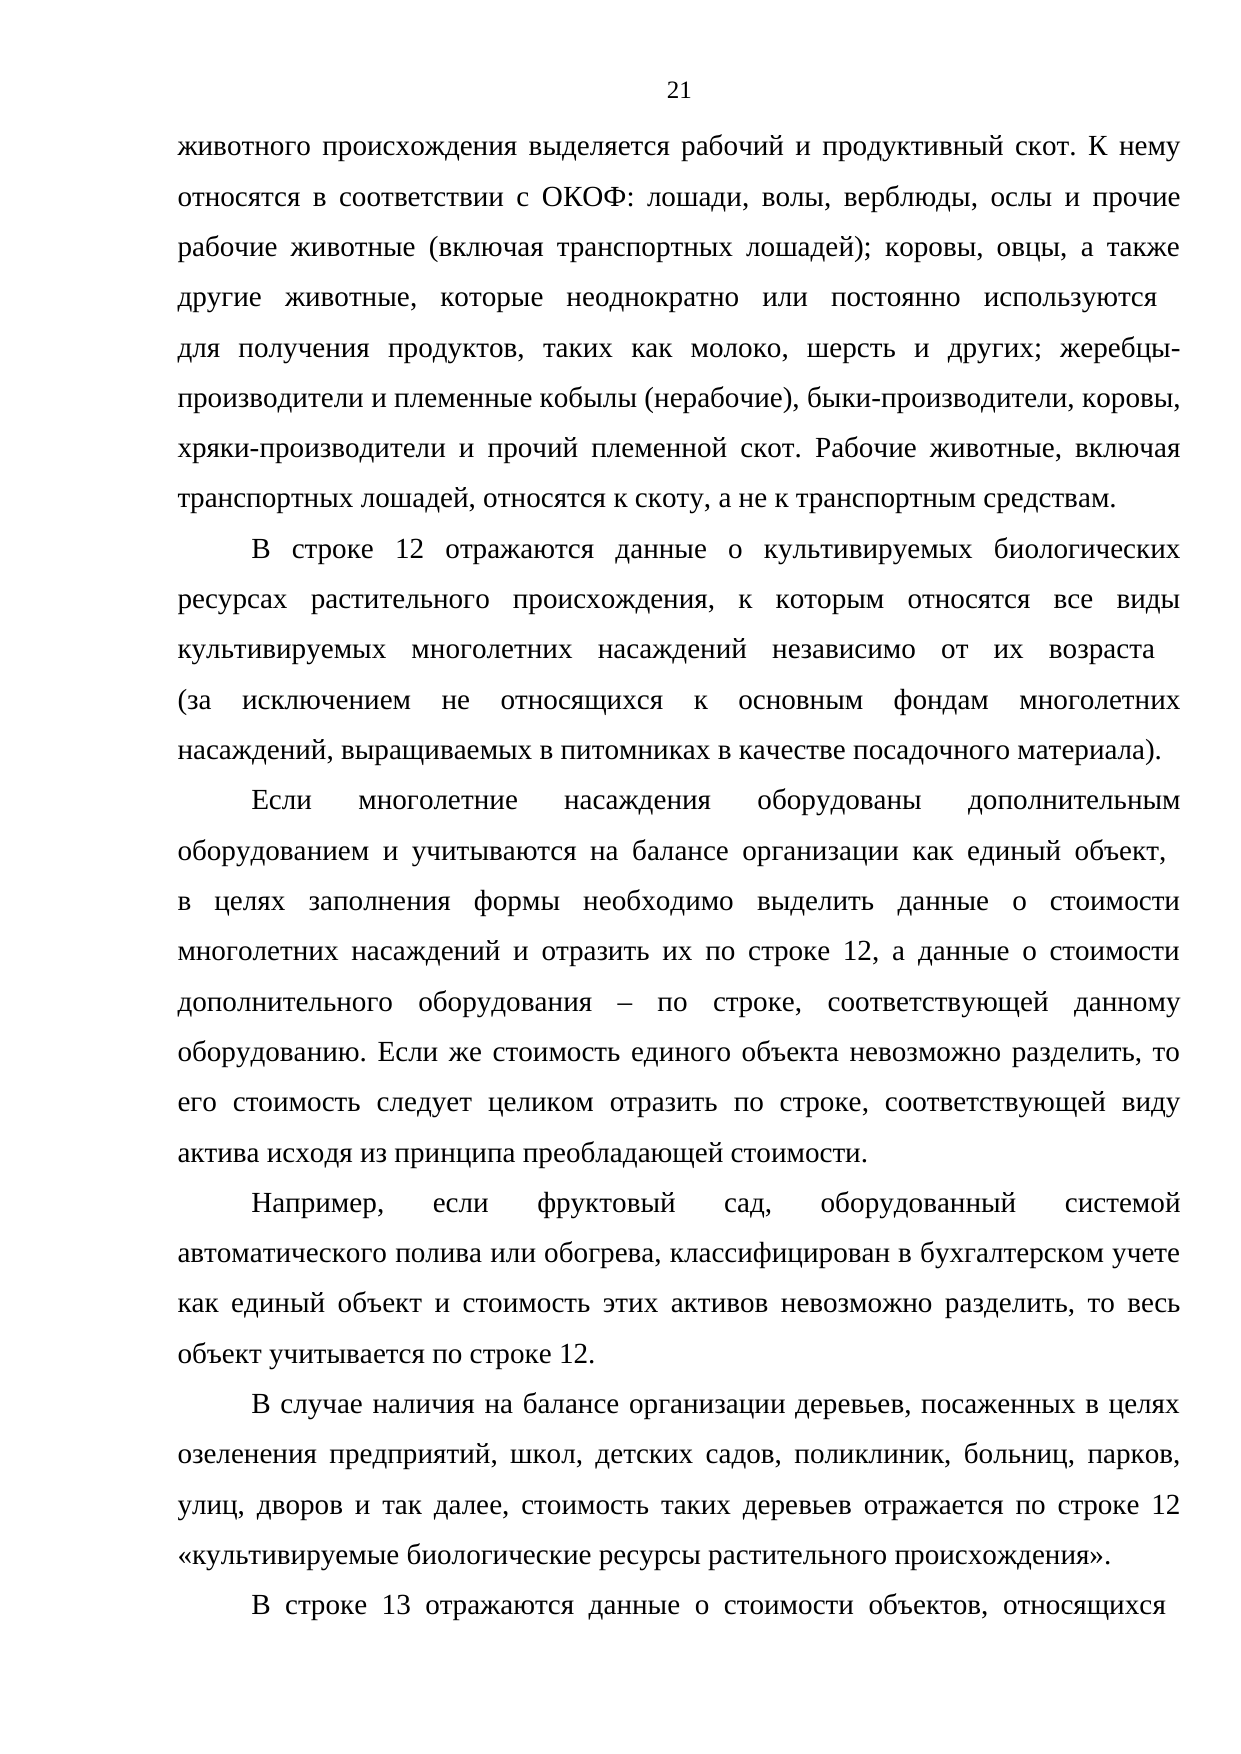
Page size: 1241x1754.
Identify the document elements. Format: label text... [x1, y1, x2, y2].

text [177, 1587, 1181, 1621]
text Например, если фруктовый сад, оборудованный системой автоматического полива или обогрева, классифицирован в бухгалтерском учете как единый объект и стоимость этих активов невозможно разделить, то весь объект учитывается по строке 12. [177, 1185, 1181, 1369]
text В строке 12 отражаются данные о культивируемых биологических ресурсах растительного происхождения, к которым относятся все виды культивируемых многолетних насаждений независимо от их возраста (за исключением не относящихся к основным фондам многолетних насаждений, выращиваемых в питомниках в качестве посадочного материала). [177, 531, 1181, 766]
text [177, 128, 1181, 514]
text Если многолетние насаждения оборудованы дополнительным оборудованием и учитываются на балансе организации как единый объект, в целях заполнения формы необходимо выделить данные о стоимости многолетних насаждений и отразить их по строке 12, а данные о стоимости дополнительного оборудования – по строке, соответствующей данному оборудованию. Если же стоимость единого объекта невозможно разделить, то его стоимость следует целиком отразить по строке, соответствующей виду актива исходя из принципа преобладающей стоимости. [177, 782, 1181, 1168]
text В случае наличия на балансе организации деревьев, посаженных в целях озеленения предприятий, школ, детских садов, поликлиник, больниц, парков, улиц, дворов и так далее, стоимость таких деревьев отражается по строке 12 «культивируемые биологические ресурсы растительного происхождения». [177, 1386, 1181, 1571]
